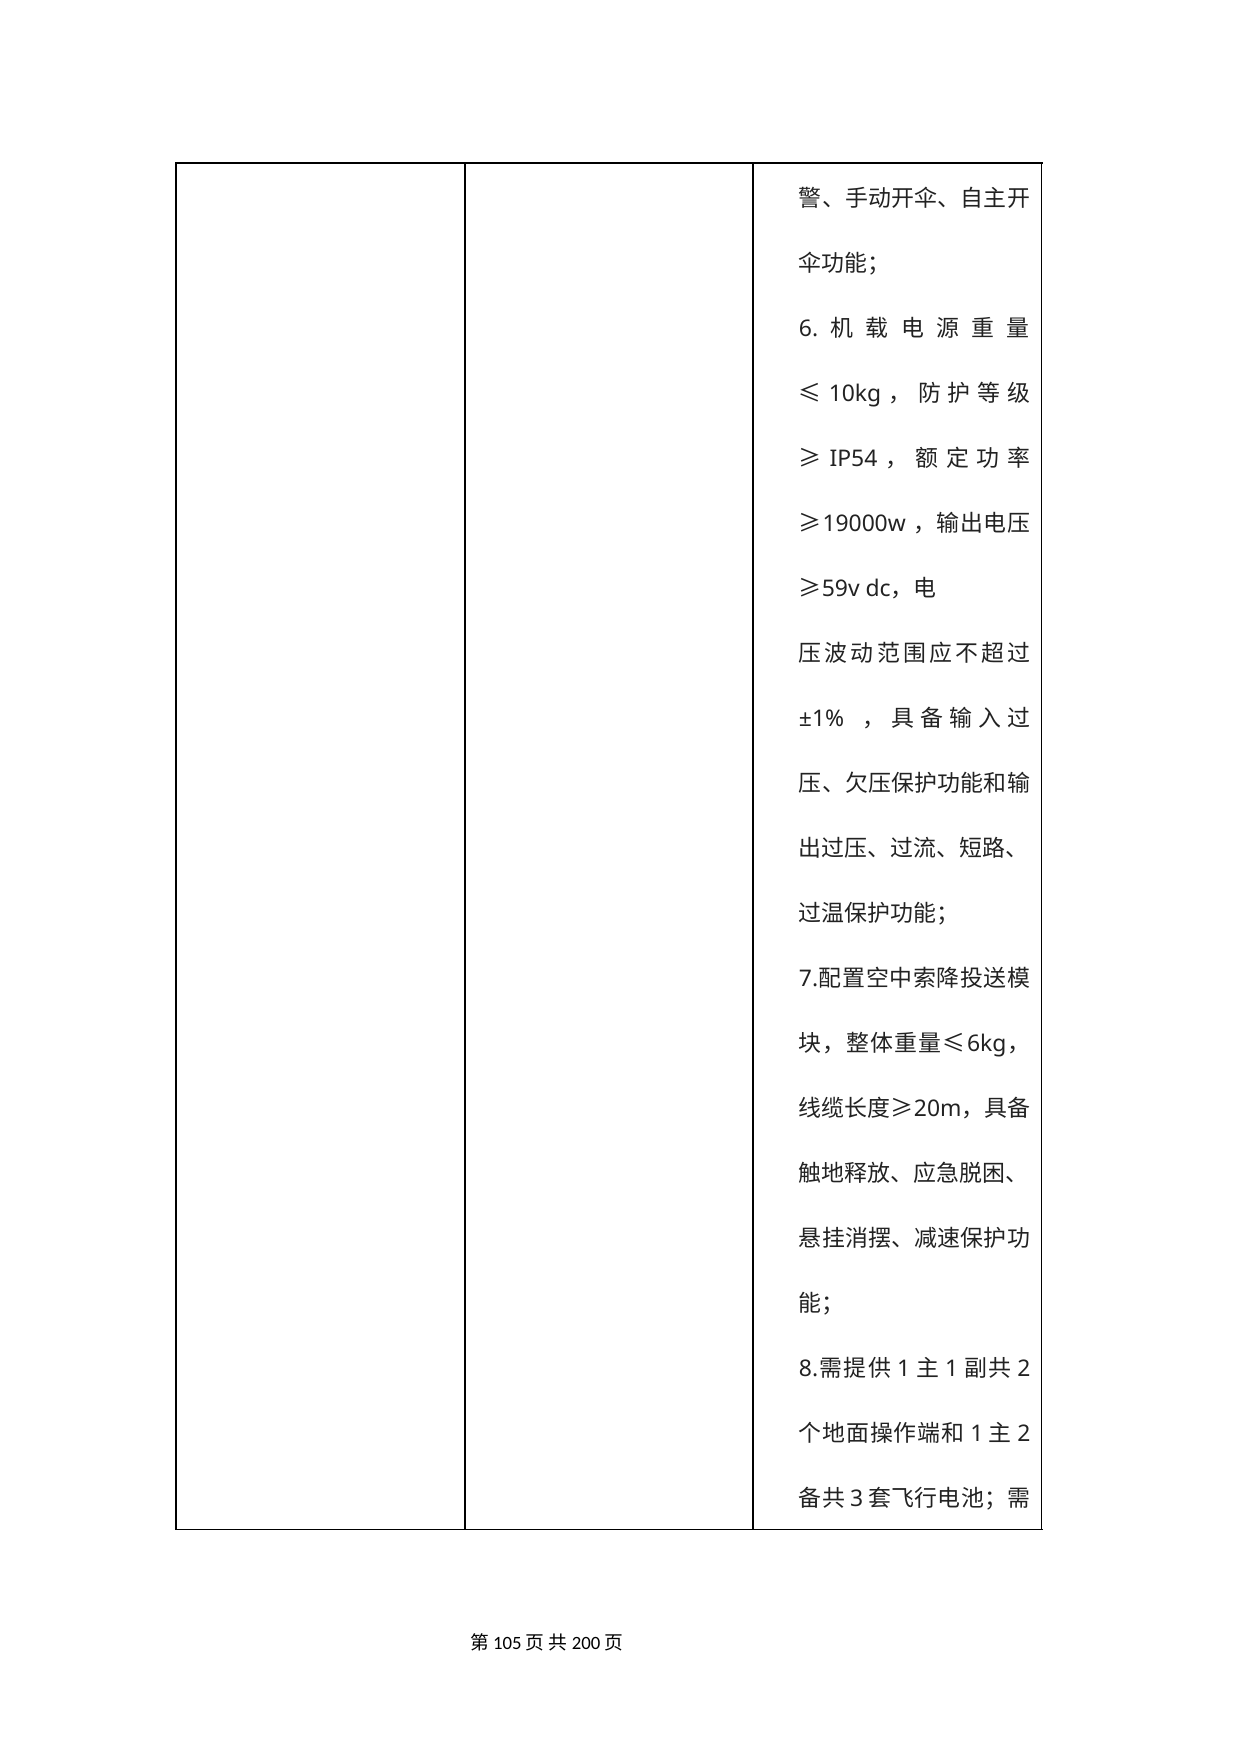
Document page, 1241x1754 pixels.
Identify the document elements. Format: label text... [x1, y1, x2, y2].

table_cell 1 [177, 164, 464, 1528]
table_cell [466, 164, 752, 1528]
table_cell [754, 164, 1041, 1528]
